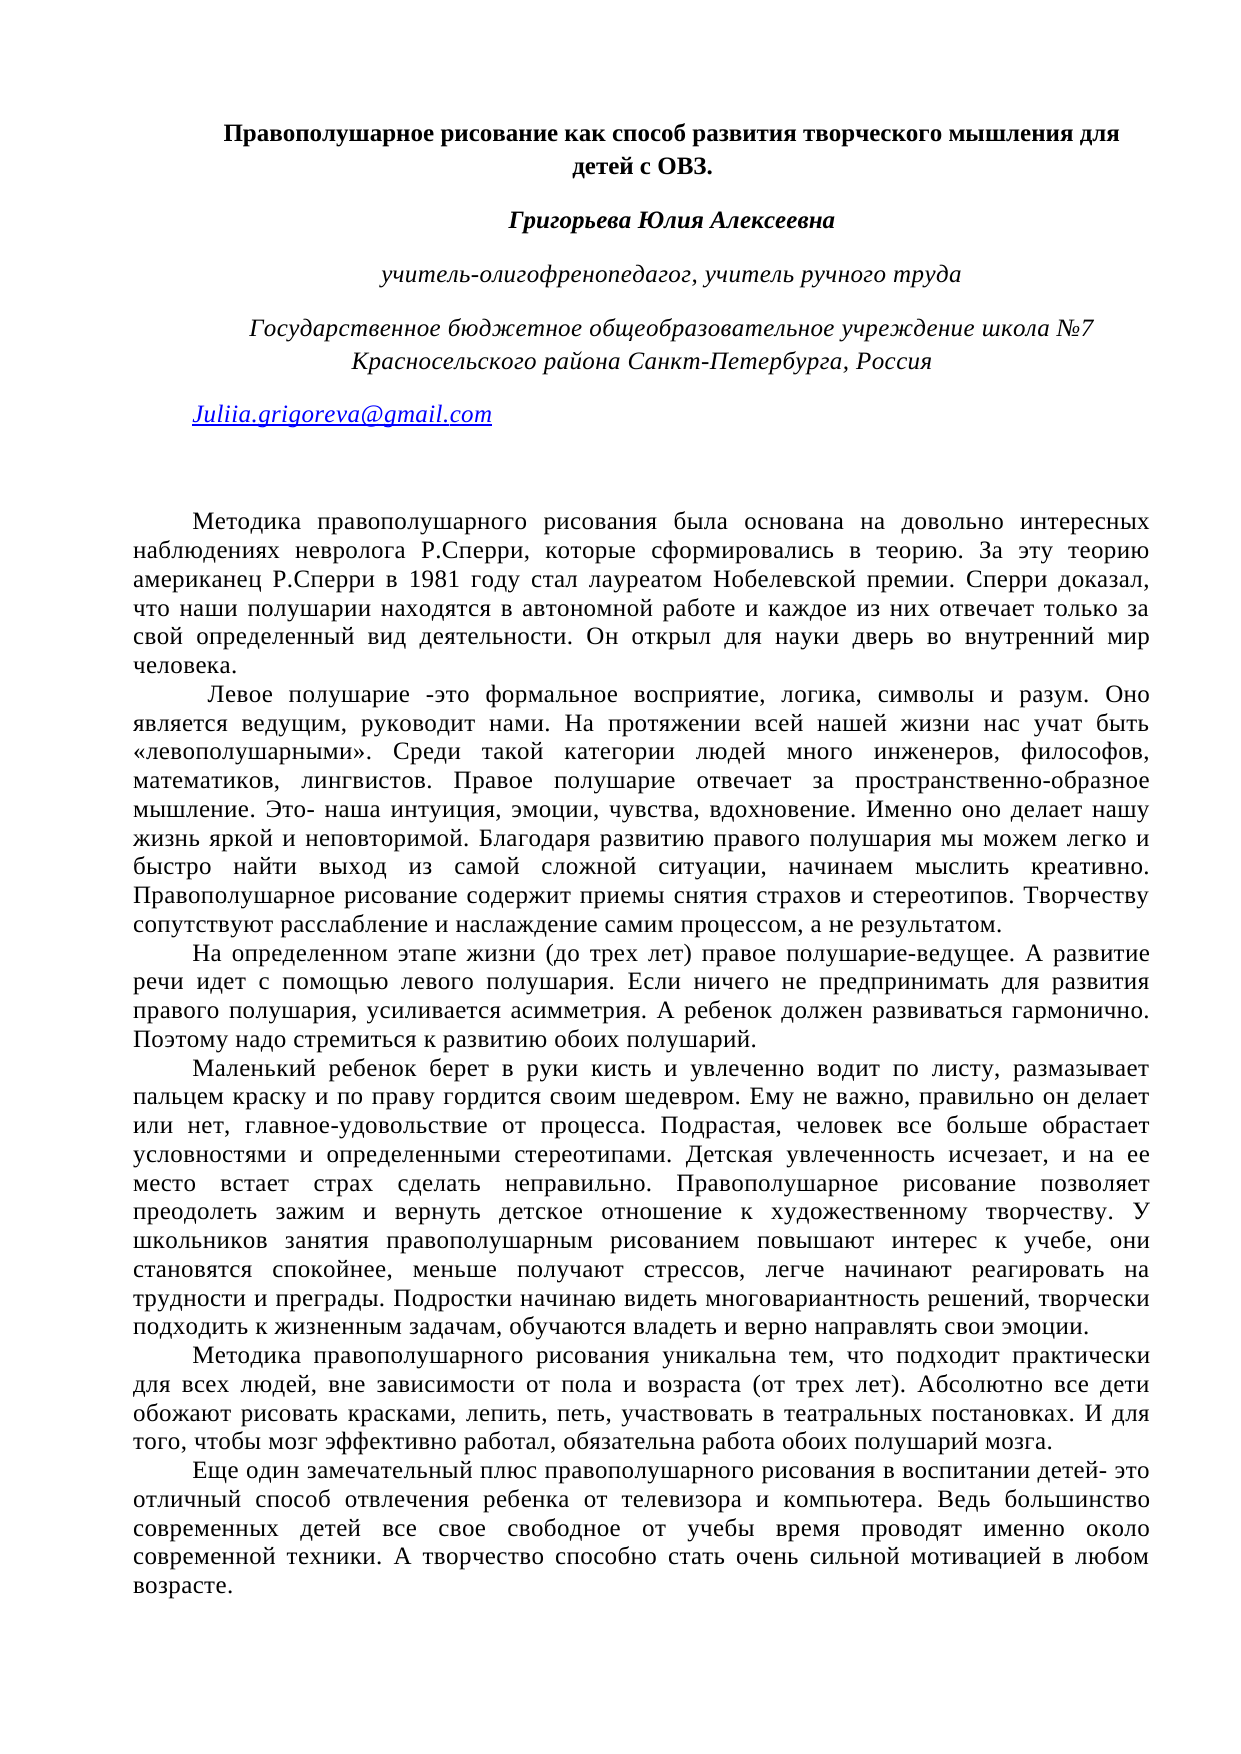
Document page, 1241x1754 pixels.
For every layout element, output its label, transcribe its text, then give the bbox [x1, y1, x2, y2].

text Правополушарное рисование как способ развития творческого мышления для детей с ОВЗ. [133, 118, 1152, 180]
text учитель-олигофренопедагог, учитель ручного труда [133, 259, 1152, 288]
text Методика правополушарного рисования уникальна тем, что подходит практически для всех людей, вне зависимости от пола и возраста (от трех лет). Абсолютно все дети обожают рисовать красками, лепить, петь, участвовать в театральных постановках. И для того, чтобы мозг эффективно работал, обязательна работа обоих полушарий мозга. [133, 1340, 1152, 1455]
text Григорьева Юлия Алексеевна [133, 205, 1152, 234]
text Методика правополушарного рисования была основана на довольно интересных наблюдениях невролога Р.Сперри, которые сформировались в теорию. За эту теорию американец Р.Сперри в 1981 году стал лауреатом Нобелевской премии. Сперри доказал, что наши полушарии находятся в автономной работе и каждое из них отвечает только за свой определенный вид деятельности. Он открыл для науки дверь во внутренний мир человека. [133, 506, 1152, 679]
text Левое полушарие -это формальное восприятие, логика, символы и разум. Оно является ведущим, руководит нами. На протяжении всей нашей жизни нас учат быть «левополушарными». Среди такой категории людей много инженеров, философов, математиков, лингвистов. Правое полушарие отвечает за пространственно-образное мышление. Это- наша интуиция, эмоции, чувства, вдохновение. Именно оно делает нашу жизнь яркой и неповторимой. Благодаря развитию правого полушария мы можем легко и быстро найти выход из самой сложной ситуации, начинаем мыслить креативно. Правополушарное рисование содержит приемы снятия страхов и стереотипов. Творчеству сопутствуют расслабление и наслаждение самим процессом, а не результатом. [133, 679, 1152, 938]
text Juliia.grigoreva@gmail.com [133, 399, 1152, 428]
text Еще один замечательный плюс правополушарного рисования в воспитании детей- это отличный способ отвлечения ребенка от телевизора и компьютера. Ведь большинство современных детей все свое свободное от учебы время проводят именно около современной техники. А творчество способно стать очень сильной мотивацией в любом возрасте. [133, 1455, 1152, 1599]
text Государственное бюджетное общеобразовательное учреждение школа №7 Красносельского района Санкт-Петербурга, Россия [133, 313, 1152, 374]
text Маленький ребенок берет в руки кисть и увлеченно водит по листу, размазывает пальцем краску и по праву гордится своим шедевром. Ему не важно, правильно он делает или нет, главное-удовольствие от процесса. Подрастая, человек все больше обрастает условностями и определенными стереотипами. Детская увлеченность исчезает, и на ее место встает страх сделать неправильно. Правополушарное рисование позволяет преодолеть зажим и вернуть детское отношение к художественному творчеству. У школьников занятия правополушарным рисованием повышают интерес к учебе, они становятся спокойнее, меньше получают стрессов, легче начинают реагировать на трудности и преграды. Подростки начинаю видеть многовариантность решений, творчески подходить к жизненным задачам, обучаются владеть и верно направлять свои эмоции. [133, 1053, 1152, 1340]
text На определенном этапе жизни (до трех лет) правое полушарие-ведущее. А развитие речи идет с помощью левого полушария. Если ничего не предпринимать для развития правого полушария, усиливается асимметрия. А ребенок должен развиваться гармонично. Поэтому надо стремиться к развитию обоих полушарий. [133, 938, 1152, 1053]
